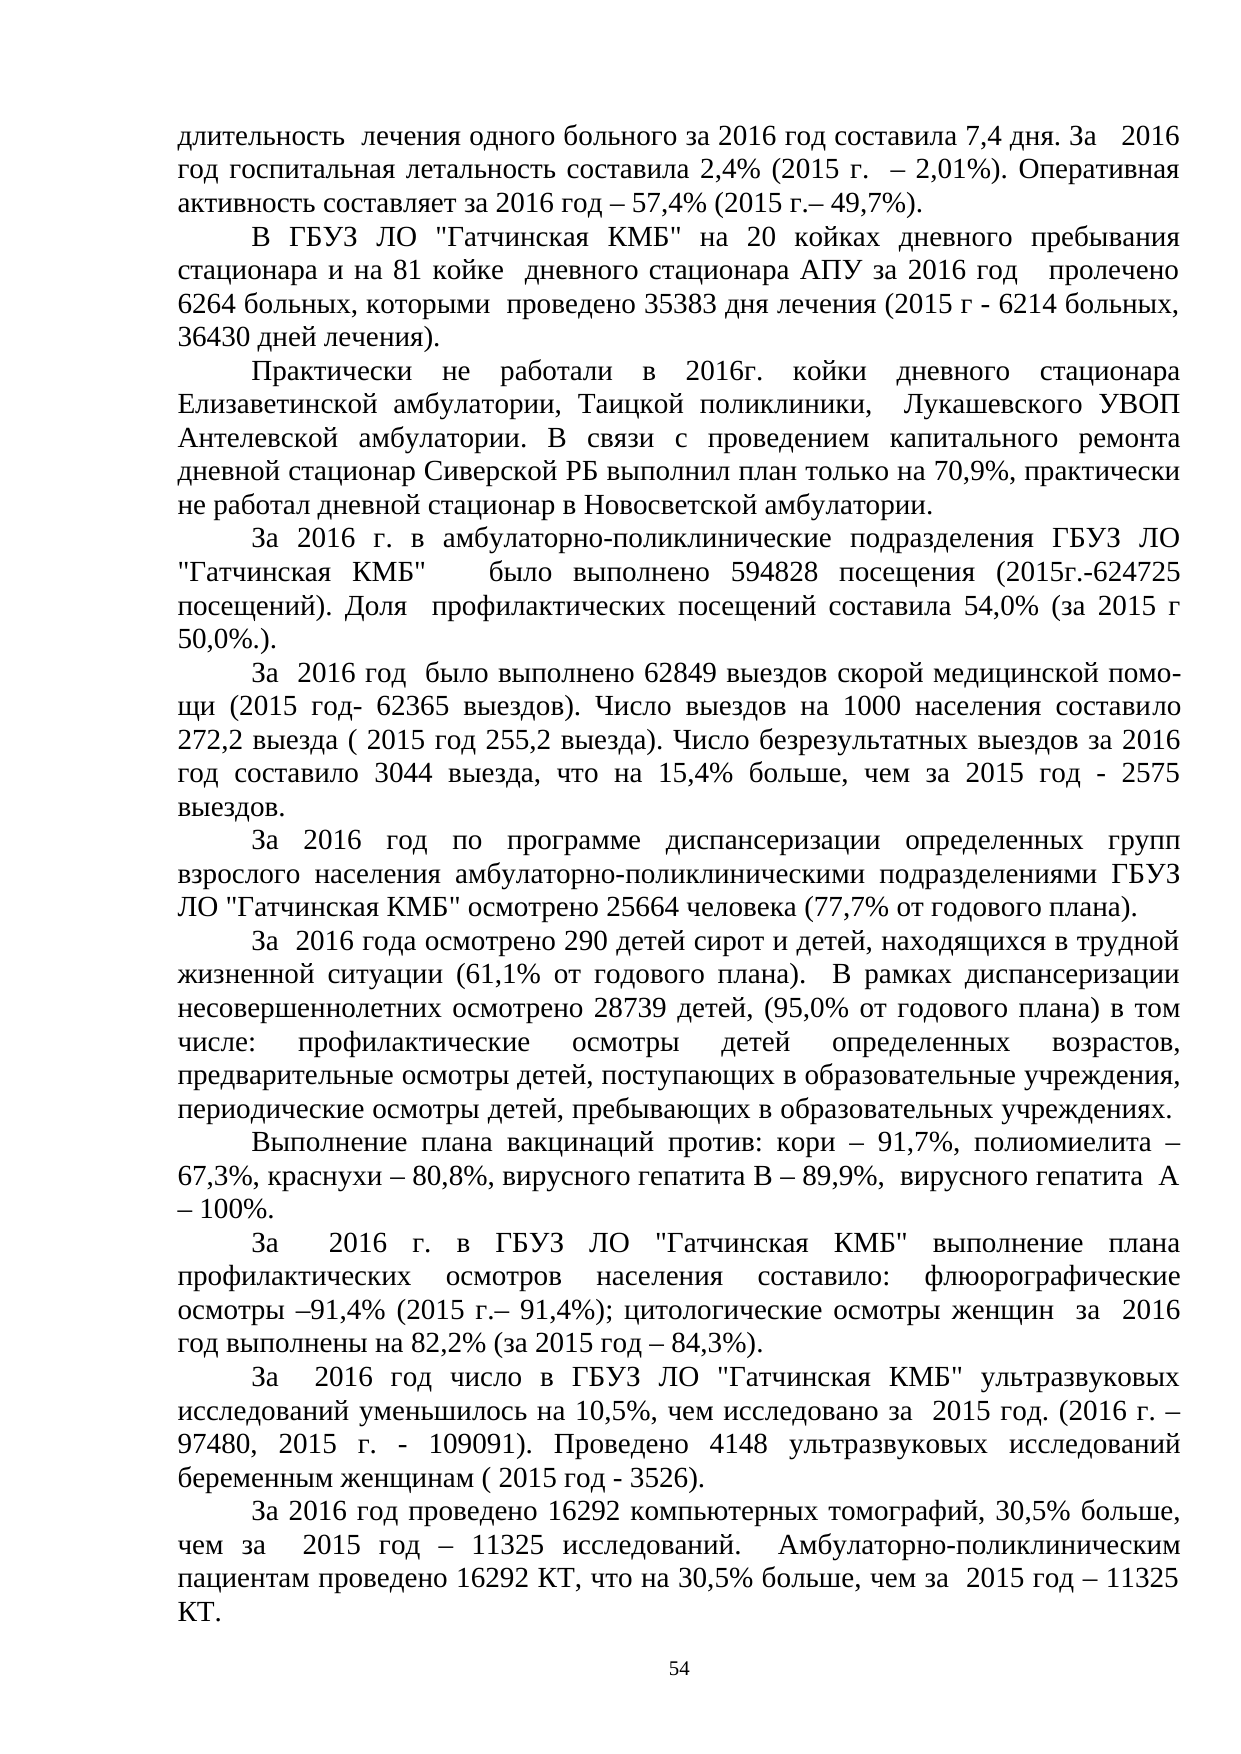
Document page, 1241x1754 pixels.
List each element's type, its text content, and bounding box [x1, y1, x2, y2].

text За 2016 год проведено 16292 компьютерных томографий, 30,5% больше, чем за 2015 год – 11325 исследований. Амбулаторно-поликлиническим пациентам проведено 16292 КТ, что на 30,5% больше, чем за 2015 год – 11325 КТ. [177, 1493, 1181, 1627]
text За 2016 г. в ГБУЗ ЛО "Гатчинская КМБ" выполнение плана профилактических осмотров населения составило: флюорографические осмотры –91,4% (2015 г.– 91,4%); цитологические осмотры женщин за 2016 год выполнены на 82,2% (за 2015 год – 84,3%). [177, 1225, 1181, 1359]
text За 2016 год по программе диспансеризации определенных групп взрослого населения амбулаторно-поликлиническими подразделениями ГБУЗ ЛО "Гатчинская КМБ" осмотрено 25664 человека (77,7% от годового плана). [177, 822, 1181, 923]
text За 2016 года осмотрено 290 детей сирот и детей, находящихся в трудной жизненной ситуации (61,1% от годового плана). В рамках диспансеризации несовершеннолетних осмотрено 28739 детей, (95,0% от годового плана) в том числе: профилактические осмотры детей определенных возрастов, предварительные осмотры детей, поступающих в образовательные учреждения, периодические осмотры детей, пребывающих в образовательных учреждениях. Выполнение плана вакцинаций против: кори – 91,7%, полиомиелита – 67,3%, краснухи – 80,8%, вирусного гепатита В – 89,9%, вирусного гепатита А – 100%. [177, 923, 1181, 1225]
text За 2016 г. в амбулаторно-поликлинические подразделения ГБУЗ ЛО "Гатчинская КМБ" было выполнено 594828 посещения (2015г.-624725 посещений). Доля профилактических посещений составила 54,0% (за 2015 г 50,0%.). [177, 521, 1181, 655]
text В ГБУЗ ЛО "Гатчинская КМБ" на 20 койках дневного пребывания стационара и на 81 койке дневного стационара АПУ за 2016 год пролечено 6264 больных, которыми проведено 35383 дня лечения (2015 г - 6214 больных, 36430 дней лечения). [177, 219, 1181, 353]
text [177, 118, 1181, 219]
text За 2016 год число в ГБУЗ ЛО "Гатчинская КМБ" ультразвуковых исследований уменьшилось на 10,5%, чем исследовано за 2015 год. (2016 г. – 97480, 2015 г. - 109091). Проведено 4148 ультразвуковых исследований беременным женщинам ( 2015 год - 3526). [177, 1359, 1181, 1493]
text Практически не работали в 2016г. койки дневного стационара Елизаветинской амбулатории, Таицкой поликлиники, Лукашевского УВОП Антелевской амбулатории. В связи с проведением капитального ремонта дневной стационар Сиверской РБ выполнил план только на 70,9%, практически не работал дневной стационар в Новосветской амбулатории. [177, 353, 1181, 521]
text За 2016 год было выполнено 62849 выездов скорой медицинской помощи (2015 год- 62365 выездов). Число выездов на 1000 населения составило 272,2 выезда ( 2015 год 255,2 выезда). Число безрезультатных выездов за 2016 год составило 3044 выезда, что на 15,4% больше, чем за 2015 год - 2575 выездов. [177, 655, 1181, 822]
